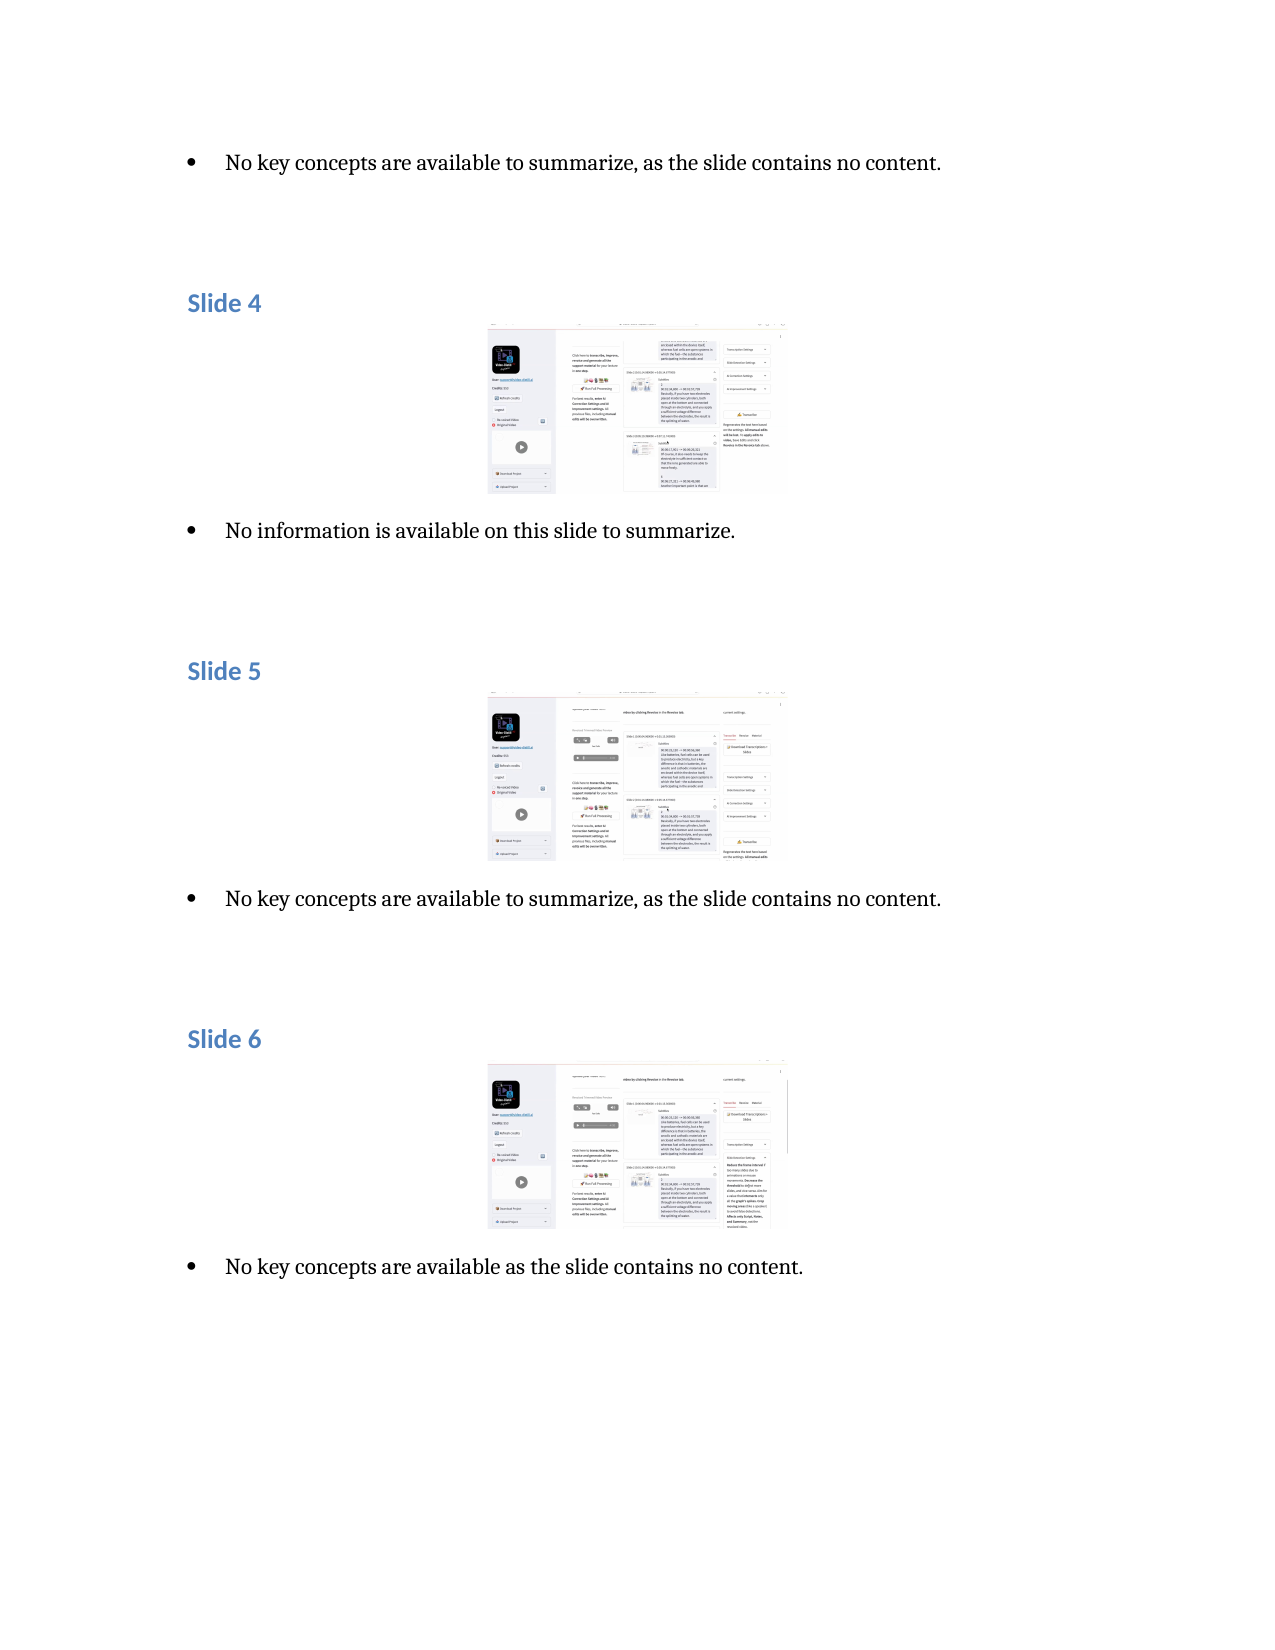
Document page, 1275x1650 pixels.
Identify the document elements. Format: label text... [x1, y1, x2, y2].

picture [487, 324, 788, 494]
subtitle Slide 6 [187, 1022, 1087, 1055]
picture [487, 692, 788, 861]
list No key concepts are available as the slide contains no content. [187, 1253, 1087, 1280]
subtitle Slide 5 [187, 654, 1087, 687]
list No information is available on this slide to summarize. [187, 518, 1087, 544]
picture [487, 1060, 788, 1229]
list No key concepts are available to summarize, as the slide contains no content. [187, 150, 1087, 176]
subtitle Slide 4 [187, 286, 1087, 319]
list No key concepts are available to summarize, as the slide contains no content. [187, 886, 1087, 912]
